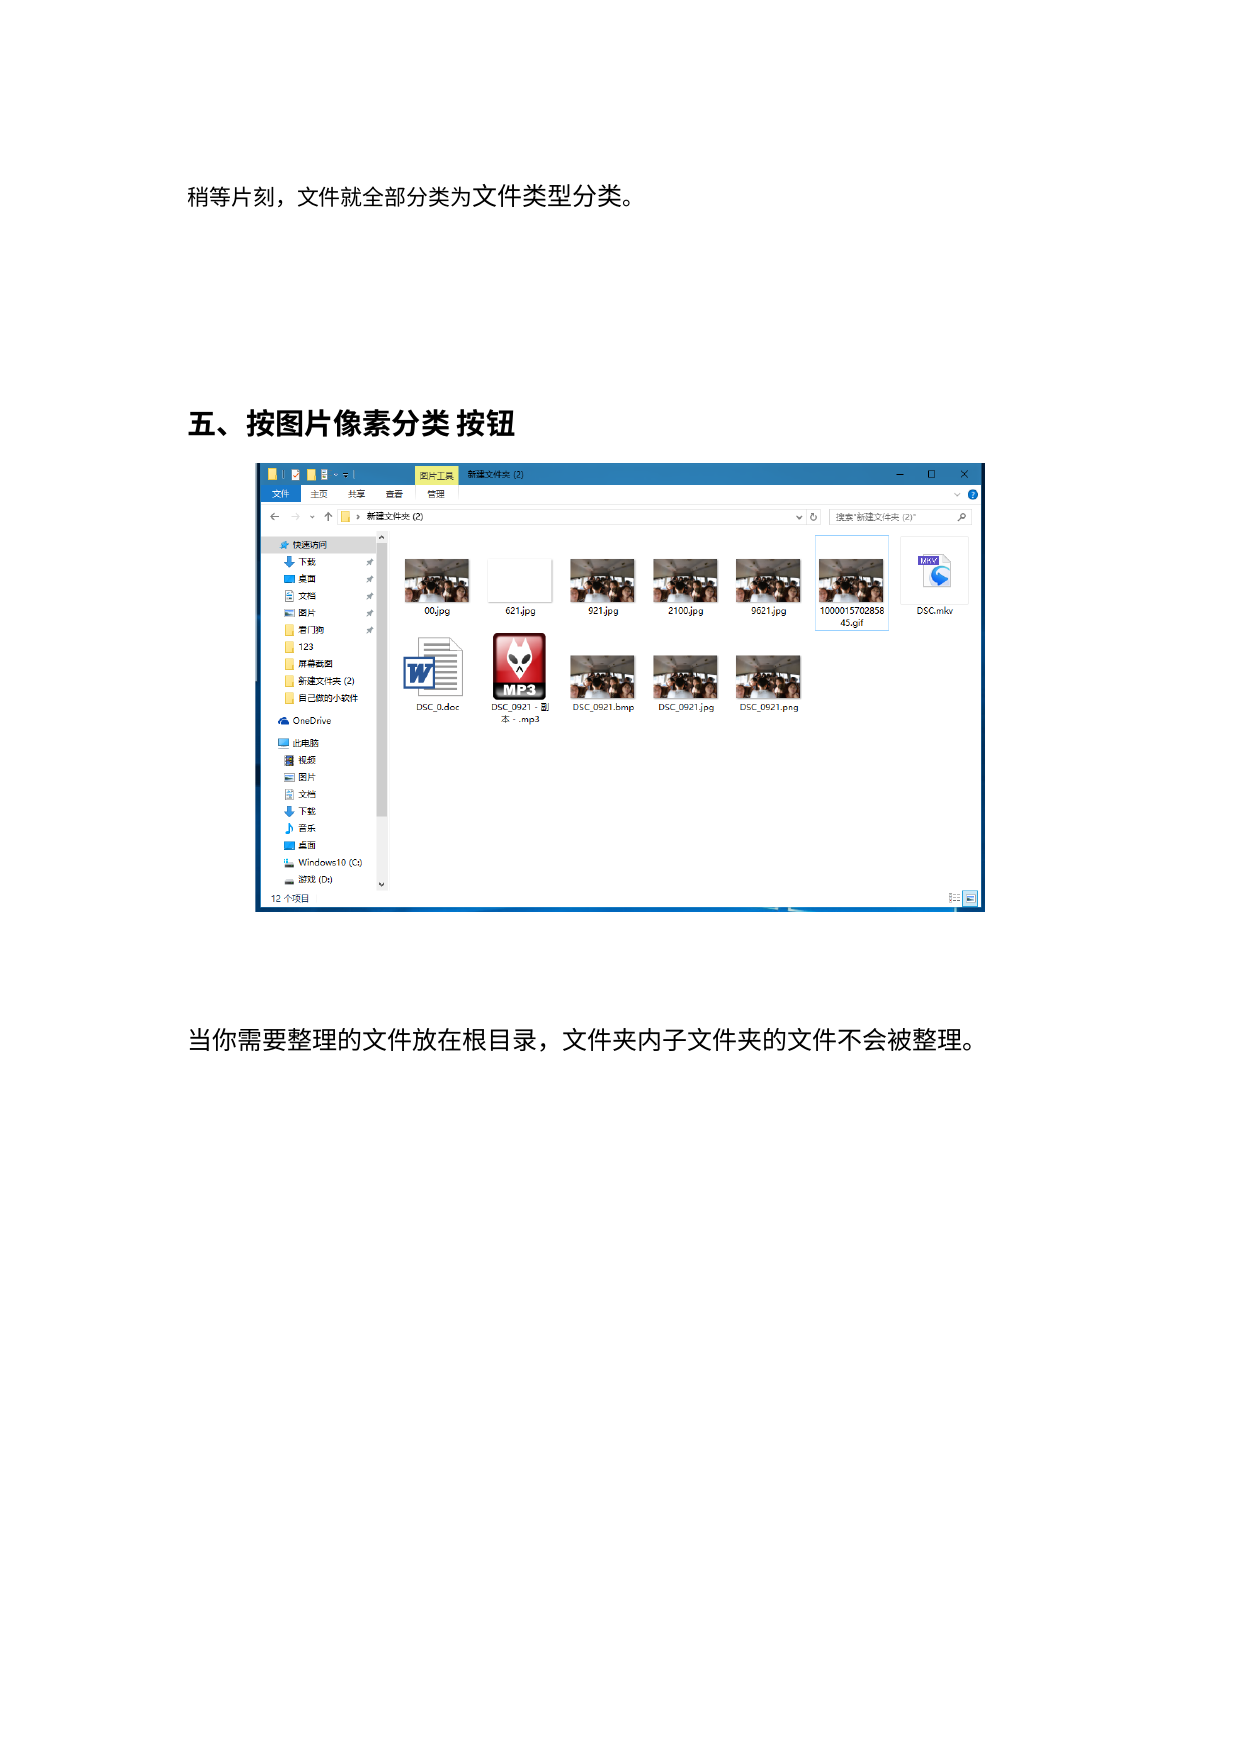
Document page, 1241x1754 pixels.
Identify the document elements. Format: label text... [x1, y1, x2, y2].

text 五、按图片像素分类 按钮 [187, 389, 1053, 454]
text 当你需要整理的文件放在根目录，文件夹内子文件夹的文件不会被整理。 [187, 1006, 1053, 1071]
picture [255, 463, 985, 912]
text 稍等片刻，文件就全部分类为文件类型分类。 [187, 162, 1053, 227]
